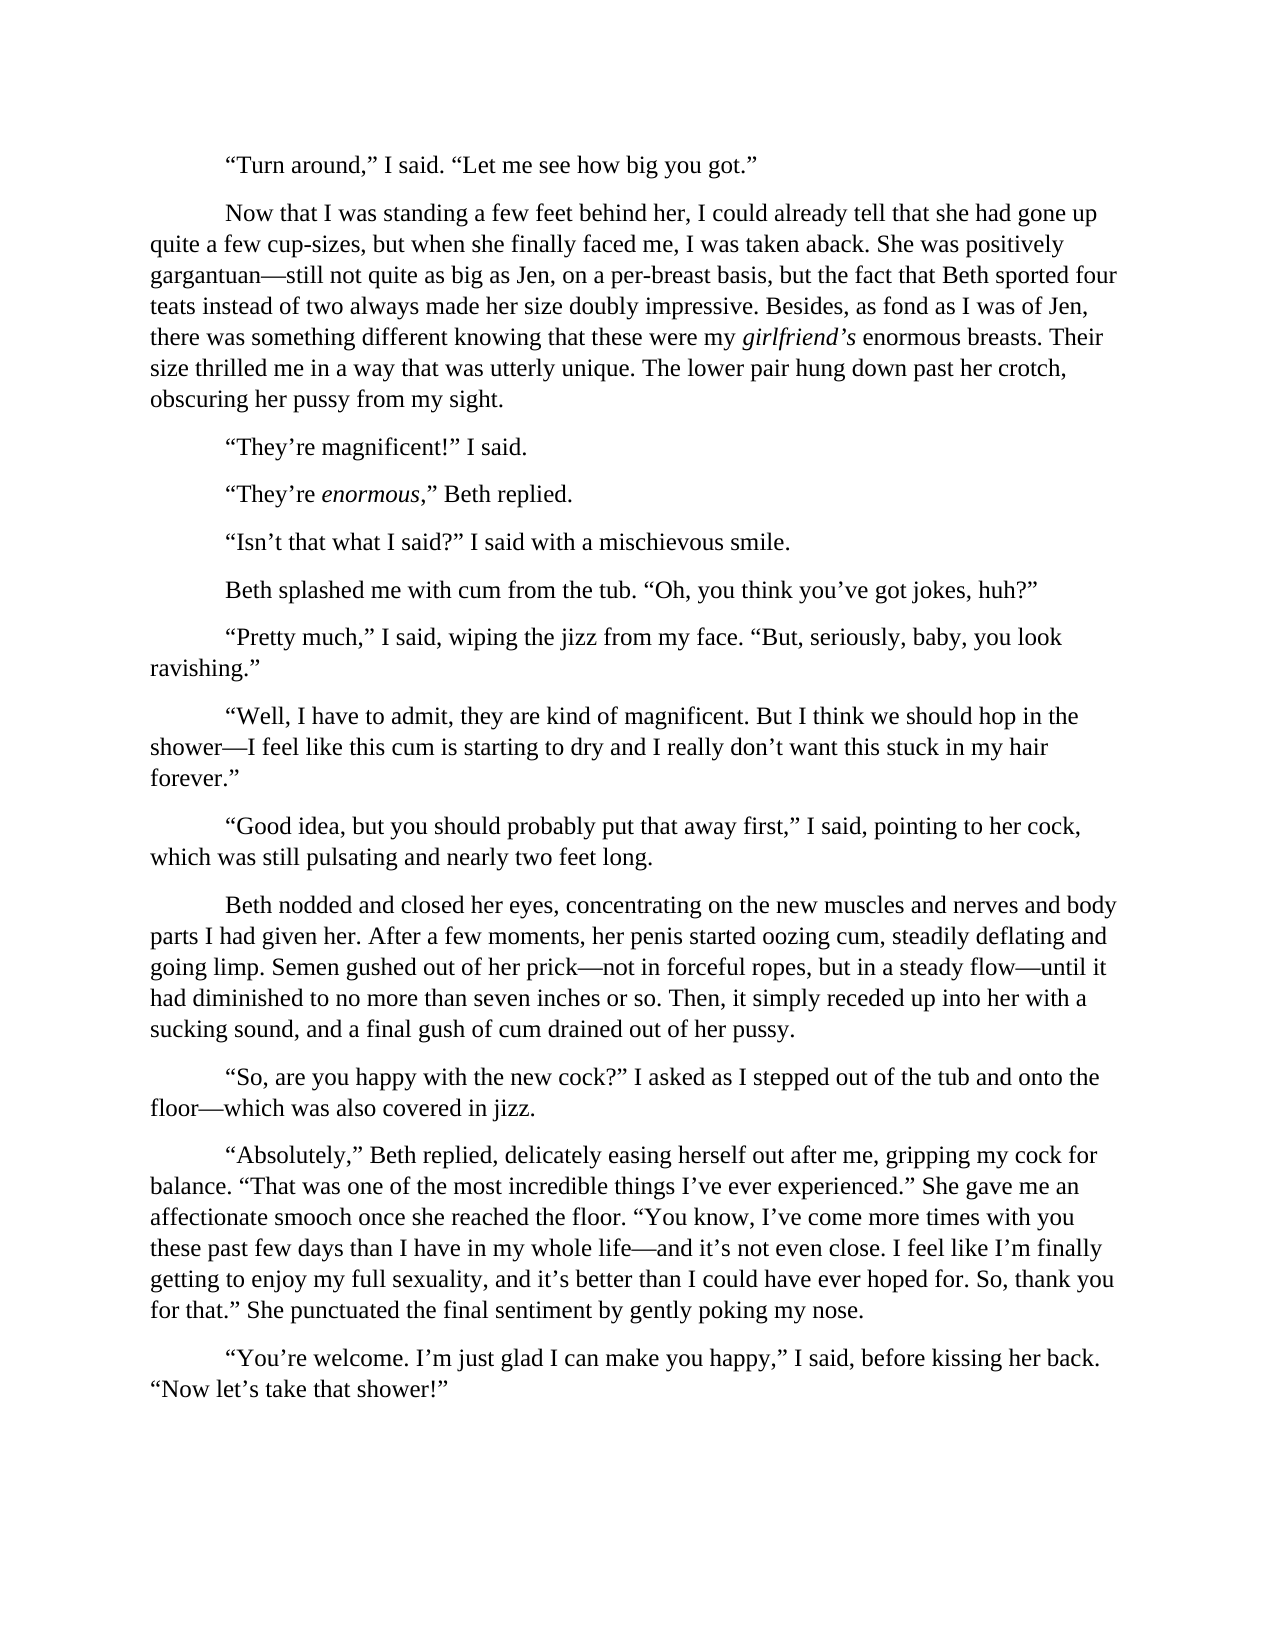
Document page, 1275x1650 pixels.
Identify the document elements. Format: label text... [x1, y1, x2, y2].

text Now that I was standing a few feet behind her, I could already tell that she had gone up quite a few cup-sizes, but when she finally faced me, I was taken aback. She was positively gargantuan—still not quite as big as Jen, on a per-breast basis, but the fact that Beth sported four teats instead of two always made her size doubly impressive. Besides, as fond as I was of Jen, there was something different knowing that these were my girlfriend’s enormous breasts. Their size thrilled me in a way that was utterly unique. The lower pair hung down past her crotch, obscuring her pussy from my sight. [150, 198, 1125, 413]
text “Isn’t that what I said?” I said with a mischievous smile. [150, 527, 1125, 556]
text “Pretty much,” I said, wiping the jizz from my face. “But, seriously, baby, you look ravishing.” [150, 622, 1125, 682]
text “Well, I have to admit, they are kind of magnificent. But I think we should hop in the shower—I feel like this cum is starting to dry and I really don’t want this stuck in my hair forever.” [150, 701, 1125, 792]
text Beth splashed me with cum from the tub. “Oh, you think you’ve got jokes, huh?” [150, 575, 1125, 603]
text “They’re enormous,” Beth replied. [150, 479, 1125, 508]
text “Turn around,” I said. “Let me see how big you got.” [150, 150, 1125, 179]
text “Good idea, but you should probably put that away first,” I said, pointing to her cock, which was still pulsating and nearly two feet long. [150, 811, 1125, 871]
text “You’re welcome. I’m just glad I can make you happy,” I said, before kissing her back. “Now let’s take that shower!” [150, 1343, 1125, 1403]
text “So, are you happy with the new cock?” I asked as I stepped out of the tub and onto the floor—which was also covered in jizz. [150, 1062, 1125, 1121]
text Beth nodded and closed her eyes, concentrating on the new muscles and nerves and body parts I had given her. After a few moments, her penis started oozing cum, steadily deflating and going limp. Semen gushed out of her prick—not in forceful ropes, but in a steady flow—until it had diminished to no more than seven inches or so. Then, it simply receded up into her with a sucking sound, and a final gush of cum drained out of her pussy. [150, 890, 1125, 1043]
text “They’re magnificent!” I said. [150, 432, 1125, 460]
text “Absolutely,” Beth replied, delicately easing herself out after me, gripping my cock for balance. “That was one of the most incredible things I’ve ever experienced.” She gave me an affectionate smooch once she reached the floor. “You know, I’ve come more times with you these past few days than I have in my whole life—and it’s not even close. I feel like I’m finally getting to enjoy my full sexuality, and it’s better than I could have ever hoped for. So, thank you for that.” She punctuated the final sentiment by gently poking my nose. [150, 1140, 1125, 1324]
